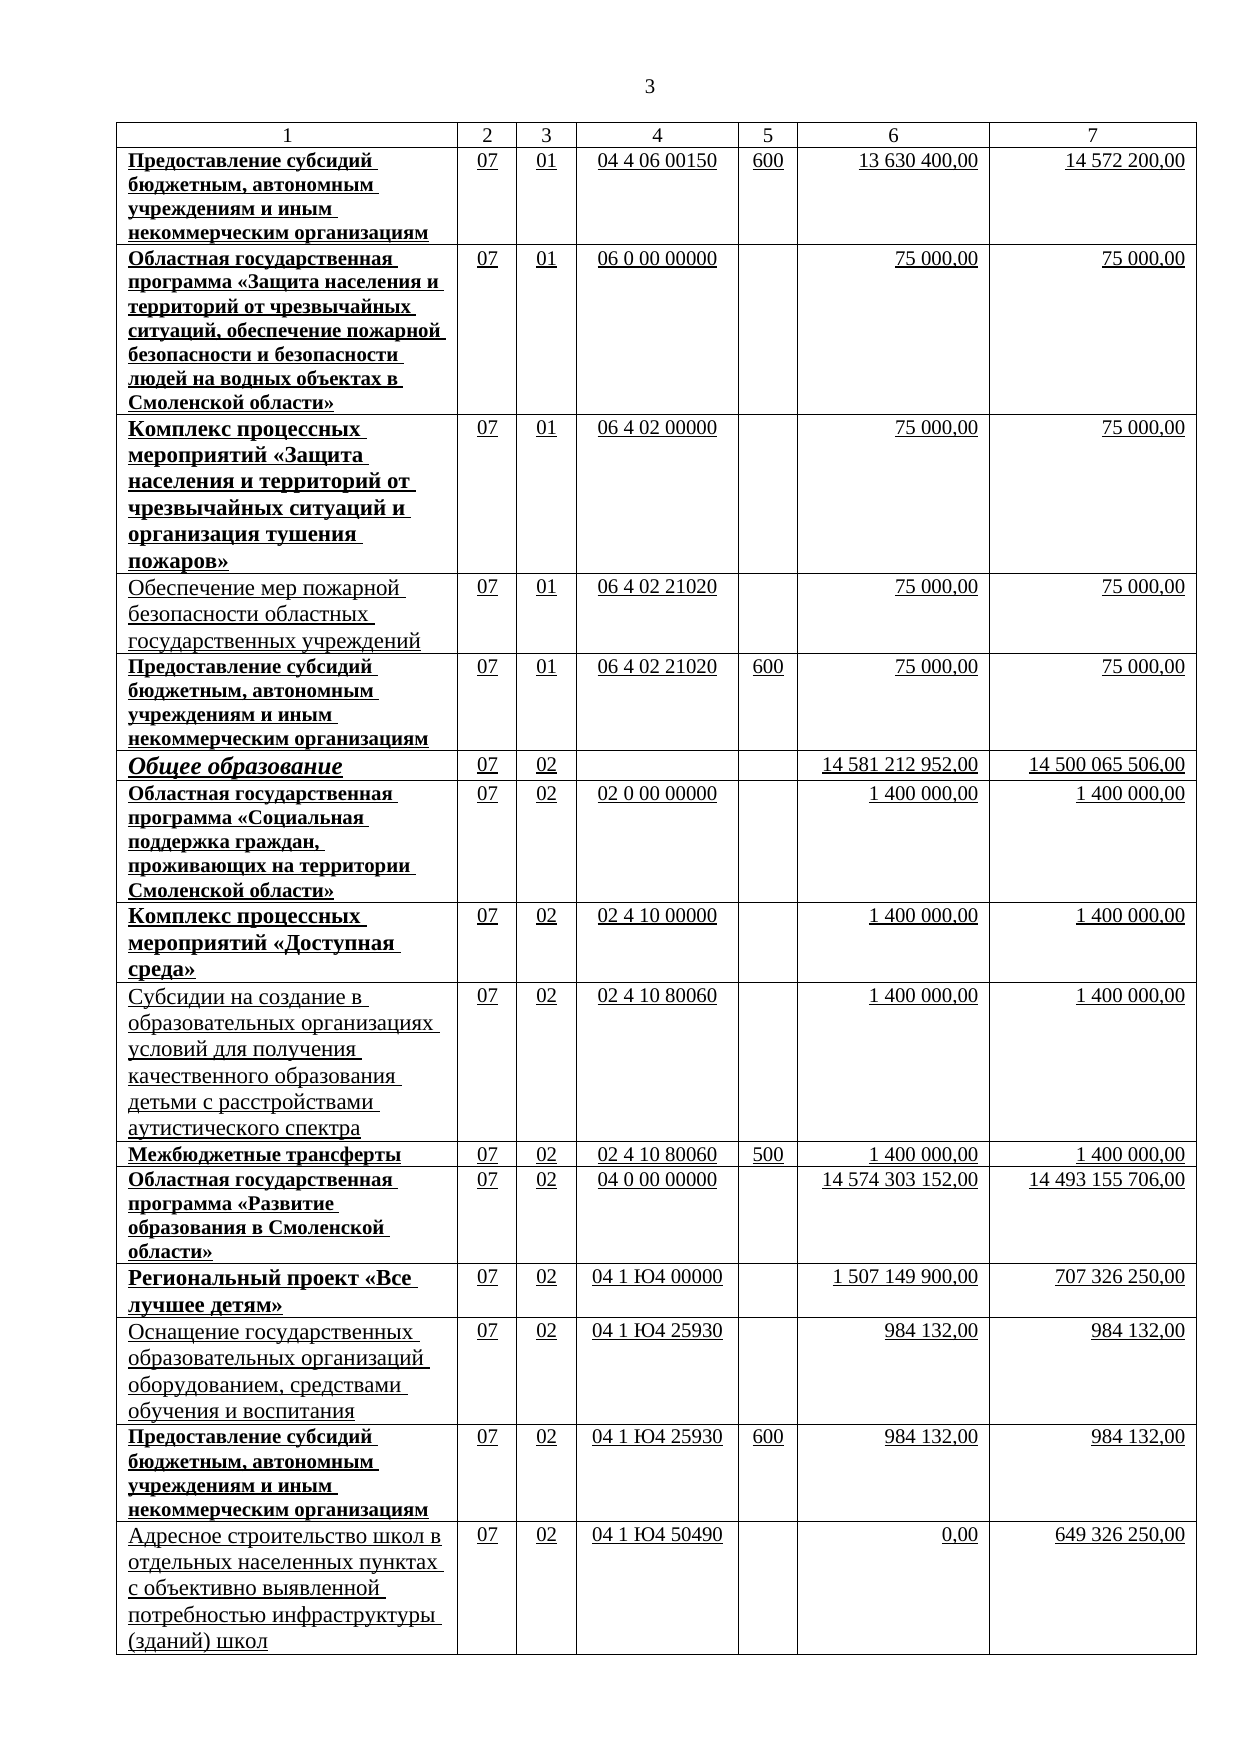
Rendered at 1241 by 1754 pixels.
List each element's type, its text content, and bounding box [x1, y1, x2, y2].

table_cell 07 [458, 983, 516, 1141]
table_cell [739, 574, 797, 653]
table_cell Межбюджетные трансферты [117, 1142, 457, 1166]
table_cell 02 4 10 80060 [577, 983, 738, 1141]
table_cell 649 326 250,00 [990, 1522, 1196, 1653]
table_cell 06 4 02 00000 [577, 415, 738, 573]
table_cell 1 507 149 900,00 [798, 1264, 989, 1317]
table_cell Предоставление субсидий бюджетным, автономным учреждениям и иным некоммерческим организациям [117, 148, 457, 244]
table_cell 1 400 000,00 [798, 903, 989, 982]
table_cell 707 326 250,00 [990, 1264, 1196, 1317]
table_cell 1 400 000,00 [798, 781, 989, 902]
table_cell 02 [517, 903, 576, 982]
table_cell 600 [739, 148, 797, 244]
table_cell 75 000,00 [990, 654, 1196, 750]
table_cell Областная государственная программа «Развитие образования в Смоленской области» [117, 1167, 457, 1263]
table_header 5 [739, 123, 797, 147]
table_cell 04 4 06 00150 [577, 148, 738, 244]
table_cell Предоставление субсидий бюджетным, автономным учреждениям и иным некоммерческим организациям [117, 1425, 457, 1521]
table_cell 02 [517, 983, 576, 1141]
table_cell 07 [458, 751, 516, 780]
table_cell 02 [517, 1167, 576, 1263]
table_cell 1 400 000,00 [990, 781, 1196, 902]
table_cell 1 400 000,00 [798, 983, 989, 1141]
table_cell 984 132,00 [798, 1318, 989, 1423]
table_cell Предоставление субсидий бюджетным, автономным учреждениям и иным некоммерческим организациям [117, 654, 457, 750]
table_header 4 [577, 123, 738, 147]
table_cell [739, 903, 797, 982]
table_cell [739, 1318, 797, 1423]
table_cell 02 [517, 1142, 576, 1166]
table_cell 1 400 000,00 [990, 1142, 1196, 1166]
table_cell [739, 781, 797, 902]
table_cell 984 132,00 [798, 1425, 989, 1521]
table_cell 06 0 00 00000 [577, 245, 738, 414]
table_header 1 [117, 123, 457, 147]
table_cell 75 000,00 [990, 574, 1196, 653]
table_cell 14 574 303 152,00 [798, 1167, 989, 1263]
table_header 3 [517, 123, 576, 147]
table_cell 14 572 200,00 [990, 148, 1196, 244]
table_cell 75 000,00 [798, 245, 989, 414]
table_header 6 [798, 123, 989, 147]
table_cell [739, 1167, 797, 1263]
table_cell Общее образование [117, 751, 457, 780]
table_cell 14 581 212 952,00 [798, 751, 989, 780]
table_cell Областная государственная программа «Защита населения и территорий от чрезвычайных ситуаций, обеспечение пожарной безопасности и безопасности людей на водных объектах в Смоленской области» [117, 245, 457, 414]
table_cell 04 1 Ю4 25930 [577, 1318, 738, 1423]
table_cell 13 630 400,00 [798, 148, 989, 244]
table_cell 07 [458, 574, 516, 653]
table_cell 02 [517, 1264, 576, 1317]
table_cell 1 400 000,00 [990, 983, 1196, 1141]
table_cell 04 0 00 00000 [577, 1167, 738, 1263]
table_cell 14 493 155 706,00 [990, 1167, 1196, 1263]
table_cell 07 [458, 1264, 516, 1317]
table_cell 01 [517, 415, 576, 573]
table_cell 01 [517, 245, 576, 414]
table_cell [739, 415, 797, 573]
table_cell 07 [458, 1167, 516, 1263]
table_cell 600 [739, 1425, 797, 1521]
table_cell 01 [517, 654, 576, 750]
table_cell 02 4 10 00000 [577, 903, 738, 982]
table_cell [739, 1522, 797, 1653]
table_cell 75 000,00 [990, 245, 1196, 414]
table_cell 07 [458, 1318, 516, 1423]
table_cell 06 4 02 21020 [577, 654, 738, 750]
table_cell 02 [517, 781, 576, 902]
table_cell 07 [458, 415, 516, 573]
table_cell [577, 751, 738, 780]
table_cell 02 4 10 80060 [577, 1142, 738, 1166]
table_cell 02 [517, 1318, 576, 1423]
table_cell 07 [458, 148, 516, 244]
table_cell 984 132,00 [990, 1318, 1196, 1423]
table_cell 984 132,00 [990, 1425, 1196, 1521]
table_cell [739, 983, 797, 1141]
table_cell 07 [458, 245, 516, 414]
table_cell 75 000,00 [798, 415, 989, 573]
table_cell 04 1 Ю4 50490 [577, 1522, 738, 1653]
table_cell 07 [458, 654, 516, 750]
table_cell Комплекс процессных мероприятий «Защита населения и территорий от чрезвычайных ситуаций и организация тушения пожаров» [117, 415, 457, 573]
table_cell 0,00 [798, 1522, 989, 1653]
table_cell 02 0 00 00000 [577, 781, 738, 902]
table_cell [739, 245, 797, 414]
table_cell 07 [458, 1522, 516, 1653]
table_cell Областная государственная программа «Социальная поддержка граждан, проживающих на территории Смоленской области» [117, 781, 457, 902]
table_cell 07 [458, 1142, 516, 1166]
table_cell 1 400 000,00 [798, 1142, 989, 1166]
table_cell 07 [458, 903, 516, 982]
table_cell 07 [458, 781, 516, 902]
table_header 2 [458, 123, 516, 147]
table_cell 01 [517, 574, 576, 653]
table_cell Оснащение государственных образовательных организаций оборудованием, средствами обучения и воспитания [117, 1318, 457, 1423]
table_cell 75 000,00 [990, 415, 1196, 573]
table_cell Обеспечение мер пожарной безопасности областных государственных учреждений [117, 574, 457, 653]
table_cell 02 [517, 1425, 576, 1521]
table_cell 14 500 065 506,00 [990, 751, 1196, 780]
table_cell [739, 1264, 797, 1317]
table_cell 04 1 Ю4 25930 [577, 1425, 738, 1521]
table_cell 75 000,00 [798, 574, 989, 653]
table_cell 07 [458, 1425, 516, 1521]
table_cell Комплекс процессных мероприятий «Доступная среда» [117, 903, 457, 982]
table_cell 02 [517, 1522, 576, 1653]
table_cell 75 000,00 [798, 654, 989, 750]
table_header 7 [990, 123, 1196, 147]
table_cell 500 [739, 1142, 797, 1166]
table_cell 01 [517, 148, 576, 244]
table_cell 04 1 Ю4 00000 [577, 1264, 738, 1317]
table_cell 06 4 02 21020 [577, 574, 738, 653]
table_cell Субсидии на создание в образовательных организациях условий для получения качественного образования детьми с расстройствами аутистического спектра [117, 983, 457, 1141]
table_cell 02 [517, 751, 576, 780]
table_cell 600 [739, 654, 797, 750]
table_cell 1 400 000,00 [990, 903, 1196, 982]
table_cell Региональный проект «Все лучшее детям» [117, 1264, 457, 1317]
table_cell Адресное строительство школ в отдельных населенных пунктах с объективно выявленной потребностью инфраструктуры (зданий) школ [117, 1522, 457, 1653]
table_cell [739, 751, 797, 780]
